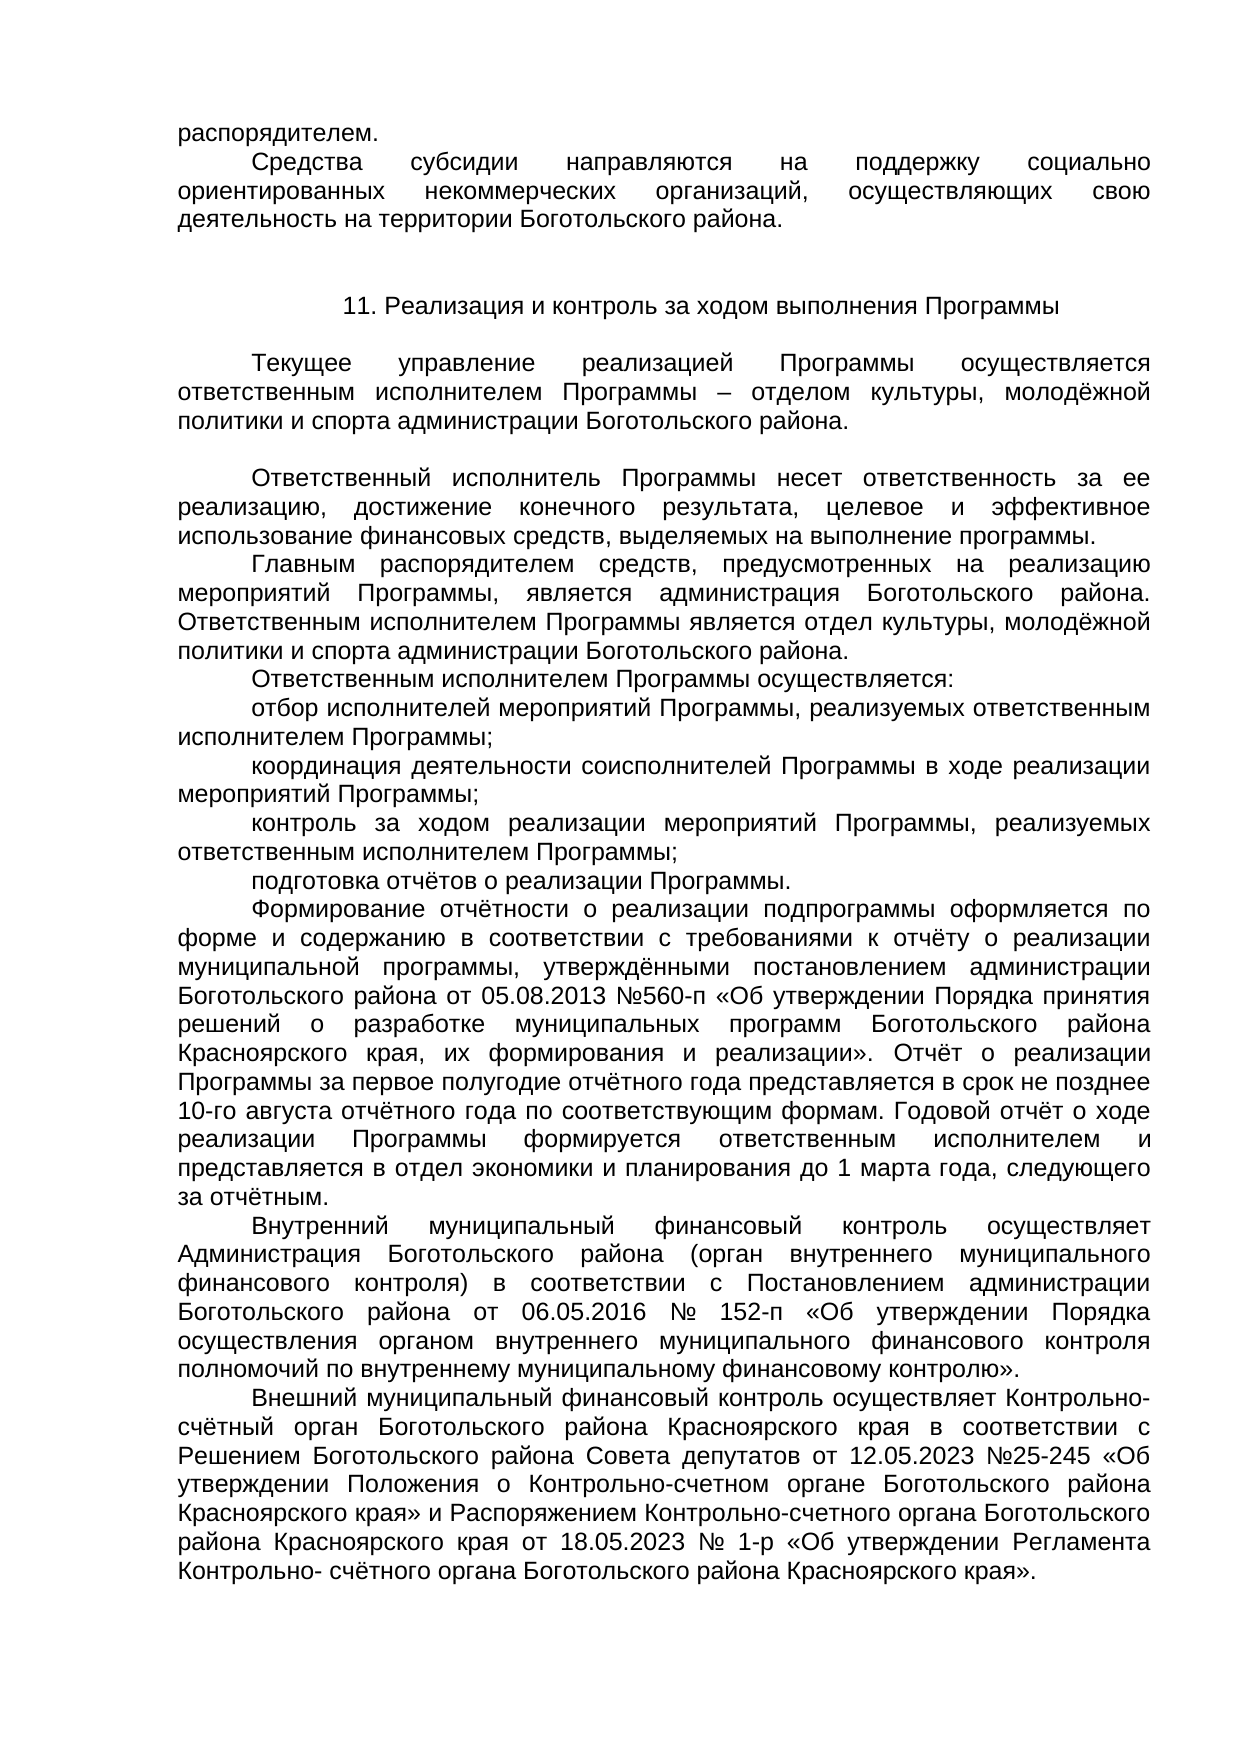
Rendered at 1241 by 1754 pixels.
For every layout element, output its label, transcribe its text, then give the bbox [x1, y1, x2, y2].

text Главным распорядителем средств, предусмотренных на реализацию мероприятий Программы, является администрация Боготольского района. Ответственным исполнителем Программы является отдел культуры, молодёжной политики и спорта администрации Боготольского района. [177, 549, 1152, 664]
text Ответственный исполнитель Программы несет ответственность за ее реализацию, достижение конечного результата, целевое и эффективное использование финансовых средств, выделяемых на выполнение программы. [177, 463, 1152, 549]
text отбор исполнителей мероприятий Программы, реализуемых ответственным исполнителем Программы; [177, 693, 1152, 751]
text контроль за ходом реализации мероприятий Программы, реализуемых ответственным исполнителем Программы; [177, 808, 1152, 866]
text координация деятельности соисполнителей Программы в ходе реализации мероприятий Программы; [177, 751, 1152, 808]
text 11. Реализация и контроль за ходом выполнения Программы [177, 291, 1152, 319]
text Текущее управление реализацией Программы осуществляется ответственным исполнителем Программы – отделом культуры, молодёжной политики и спорта администрации Боготольского района. [177, 348, 1152, 434]
text Внешний муниципальный финансовый контроль осуществляет Контрольно-счётный орган Боготольского района Красноярского края в соответствии с Решением Боготольского района Совета депутатов от 12.05.2023 №25-245 «Об утверждении Положения о Контрольно-счетном органе Боготольского района Красноярского края» и Распоряжением Контрольно-счетного органа Боготольского района Красноярского края от 18.05.2023 № 1-р «Об утверждении Регламента Контрольно- счётного органа Боготольского района Красноярского края». [177, 1383, 1152, 1584]
text подготовка отчётов о реализации Программы. [177, 866, 1152, 894]
text Внутренний муниципальный финансовый контроль осуществляет Администрация Боготольского района (орган внутреннего муниципального финансового контроля) в соответствии с Постановлением администрации Боготольского района от 06.05.2016 № 152-п «Об утверждении Порядка осуществления органом внутреннего муниципального финансового контроля полномочий по внутреннему муниципальному финансовому контролю». [177, 1211, 1152, 1383]
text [177, 118, 1152, 147]
text Ответственным исполнителем Программы осуществляется: [177, 664, 1152, 693]
text Формирование отчётности о реализации подпрограммы оформляется по форме и содержанию в соответствии с требованиями к отчёту о реализации муниципальной программы, утверждёнными постановлением администрации Боготольского района от 05.08.2013 №560-п «Об утверждении Порядка принятия решений о разработке муниципальных программ Боготольского района Красноярского края, их формирования и реализации». Отчёт о реализации Программы за первое полугодие отчётного года представляется в срок не позднее 10-го августа отчётного года по соответствующим формам. Годовой отчёт о ходе реализации Программы формируется ответственным исполнителем и представляется в отдел экономики и планирования до 1 марта года, следующего за отчётным. [177, 894, 1152, 1211]
text Средства субсидии направляются на поддержку социально ориентированных некоммерческих организаций, осуществляющих свою деятельность на территории Боготольского района. [177, 147, 1152, 233]
